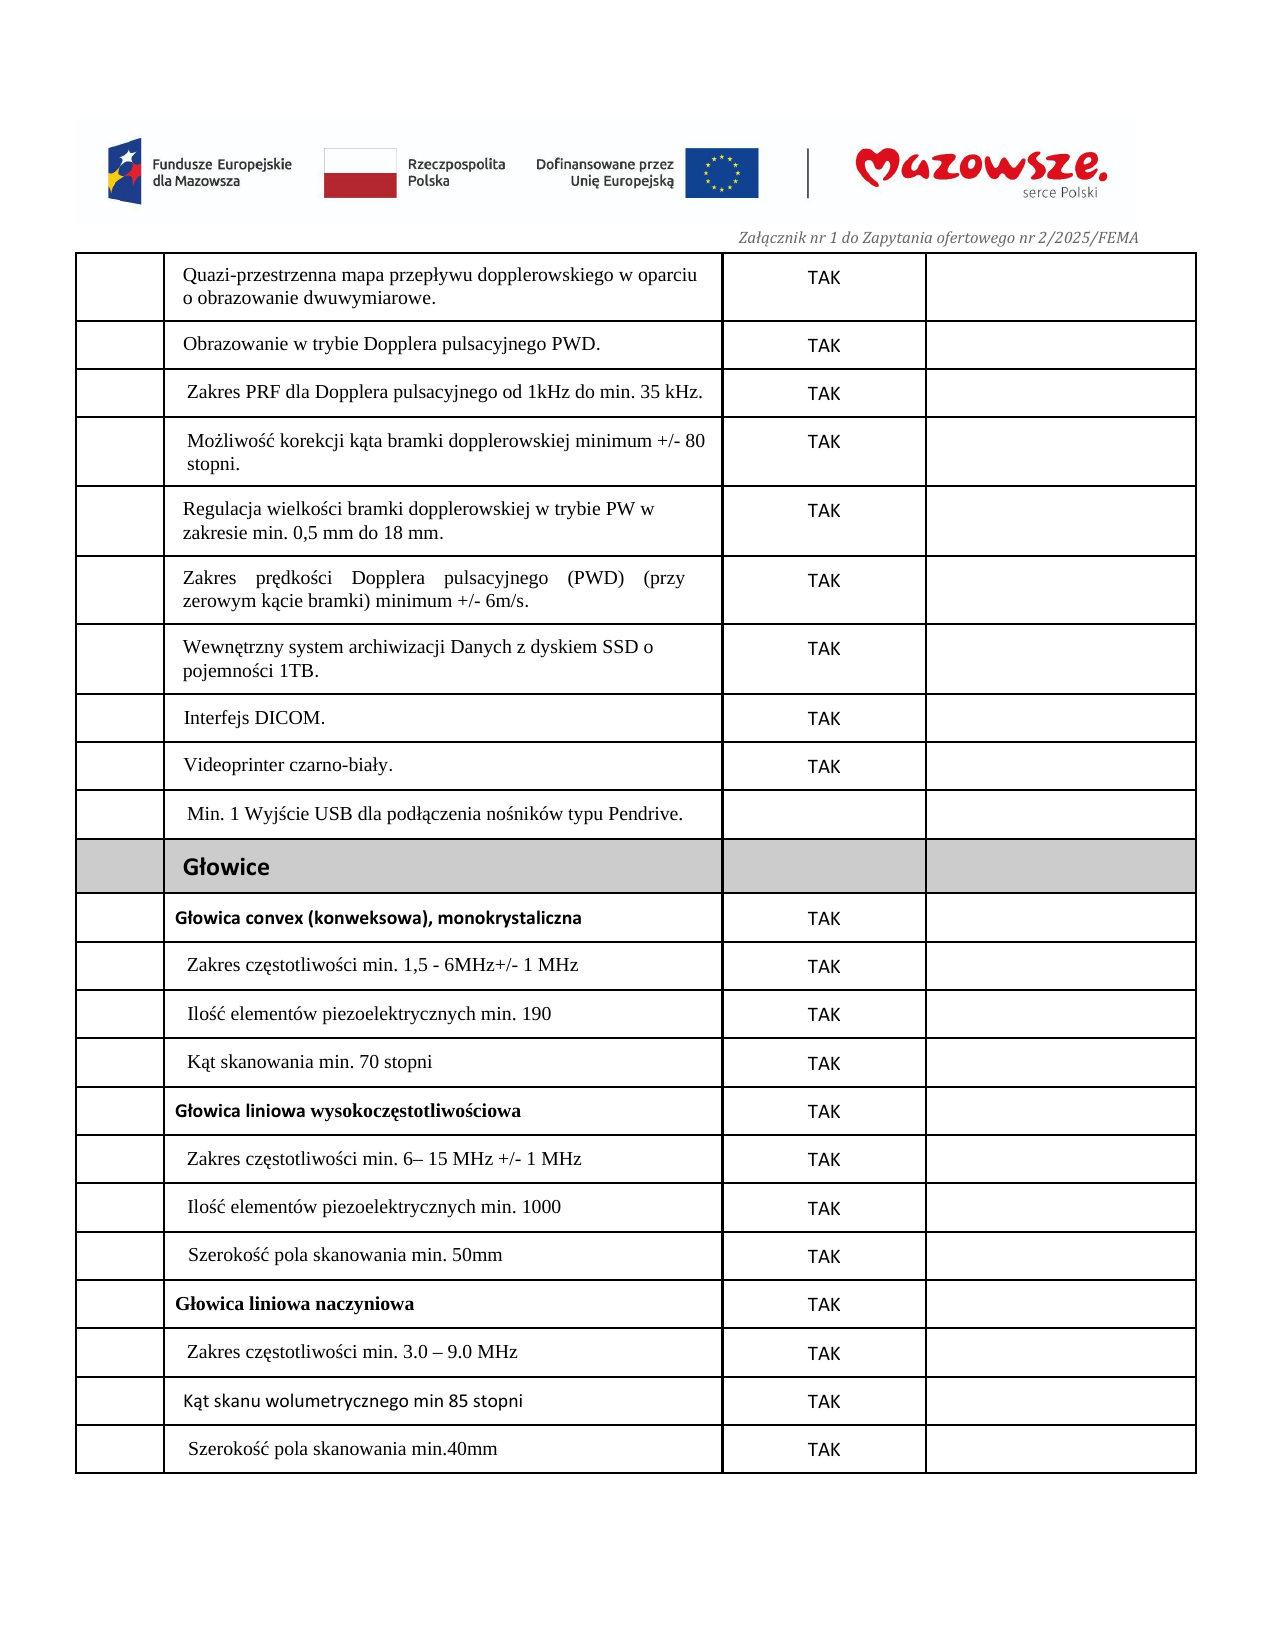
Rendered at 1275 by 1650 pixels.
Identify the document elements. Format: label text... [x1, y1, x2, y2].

table_cell [77, 943, 163, 989]
table_cell Szerokość pola skanowania min. 50mm [165, 1233, 721, 1279]
table_cell [77, 322, 163, 368]
table_cell [77, 1136, 163, 1182]
table_cell [77, 1281, 163, 1327]
table_cell [77, 254, 163, 319]
table_cell TAK [724, 1184, 925, 1231]
table_cell [77, 1378, 163, 1424]
table_cell Ilość elementów piezoelektrycznych min. 190 [165, 991, 721, 1037]
table_cell Quazi-przestrzenna mapa przepływu dopplerowskiego w oparciu o obrazowanie dwuwymiarowe. [165, 254, 721, 319]
table_cell [927, 743, 1195, 789]
table_cell [927, 418, 1195, 485]
table_cell [927, 695, 1195, 741]
table_cell TAK [724, 625, 925, 693]
table_cell [927, 1136, 1195, 1182]
table_cell [927, 894, 1195, 941]
table_cell Wewnętrzny system archiwizacji Danych z dyskiem SSD o pojemności 1TB. [165, 625, 721, 693]
table_cell [77, 1088, 163, 1134]
table_cell [77, 840, 163, 892]
table_cell Zakres prędkości Dopplera pulsacyjnego (PWD) (przy zerowym kącie bramki) minimum +/- 6m/s. [165, 557, 721, 623]
table_cell Głowica convex (konweksowa), monokrystaliczna [165, 894, 721, 941]
table_cell TAK [724, 991, 925, 1037]
table_cell Kąt skanowania min. 70 stopni [165, 1039, 721, 1086]
table_cell TAK [724, 254, 925, 319]
table_cell [927, 791, 1195, 838]
table_cell Głowica liniowa naczyniowa [165, 1281, 721, 1327]
table_cell [927, 943, 1195, 989]
table_cell [927, 487, 1195, 555]
table_cell [927, 322, 1195, 368]
table_cell TAK [724, 487, 925, 555]
table_cell Regulacja wielkości bramki dopplerowskiej w trybie PW w zakresie min. 0,5 mm do 18 mm. [165, 487, 721, 555]
table_cell TAK [724, 1136, 925, 1182]
table_cell [77, 743, 163, 789]
table_cell [927, 1329, 1195, 1376]
table_cell TAK [724, 370, 925, 416]
table_cell TAK [724, 943, 925, 989]
table_cell [927, 1088, 1195, 1134]
table_cell [724, 840, 925, 892]
table_cell TAK [724, 1329, 925, 1376]
table_cell Ilość elementów piezoelektrycznych min. 1000 [165, 1184, 721, 1231]
table_cell TAK [724, 418, 925, 485]
table_cell TAK [724, 1088, 925, 1134]
table_cell Kąt skanu wolumetrycznego min 85 stopni [165, 1378, 721, 1424]
table_cell [77, 1184, 163, 1231]
table_cell [77, 625, 163, 693]
picture [75, 118, 1140, 225]
table_cell Videoprinter czarno-biały. [165, 743, 721, 789]
table_cell TAK [724, 894, 925, 941]
table_cell TAK [724, 1281, 925, 1327]
table_cell Szerokość pola skanowania min.40mm [165, 1426, 721, 1472]
table_cell TAK [724, 322, 925, 368]
table_cell [77, 370, 163, 416]
table_cell [927, 1281, 1195, 1327]
table_cell [724, 791, 925, 838]
table_cell Zakres PRF dla Dopplera pulsacyjnego od 1kHz do min. 35 kHz. [165, 370, 721, 416]
table_cell Zakres częstotliwości min. 3.0 – 9.0 MHz [165, 1329, 721, 1376]
table_cell TAK [724, 1233, 925, 1279]
table_cell [927, 370, 1195, 416]
table_cell [77, 557, 163, 623]
table_cell [927, 1233, 1195, 1279]
table_cell TAK [724, 557, 925, 623]
table_cell [77, 487, 163, 555]
table_cell Min. 1 Wyjście USB dla podłączenia nośników typu Pendrive. [165, 791, 721, 838]
table_cell Interfejs DICOM. [165, 695, 721, 741]
table_cell TAK [724, 695, 925, 741]
table_cell Zakres częstotliwości min. 1,5 - 6MHz+/- 1 MHz [165, 943, 721, 989]
table_cell [77, 894, 163, 941]
table_cell [77, 695, 163, 741]
table_cell [927, 1378, 1195, 1424]
table_cell Obrazowanie w trybie Dopplera pulsacyjnego PWD. [165, 322, 721, 368]
table_cell [927, 557, 1195, 623]
table_cell [77, 1426, 163, 1472]
table_cell TAK [724, 1378, 925, 1424]
table_cell TAK [724, 1426, 925, 1472]
table_cell [927, 1039, 1195, 1086]
table_cell Możliwość korekcji kąta bramki dopplerowskiej minimum +/- 80 stopni. [165, 418, 721, 485]
table_cell TAK [724, 1039, 925, 1086]
table_cell TAK [724, 743, 925, 789]
table_cell [77, 1233, 163, 1279]
table_cell [77, 418, 163, 485]
table_cell [927, 1426, 1195, 1472]
table_cell [927, 1184, 1195, 1231]
table_cell [927, 991, 1195, 1037]
table_cell [77, 1329, 163, 1376]
table_cell Zakres częstotliwości min. 6– 15 MHz +/- 1 MHz [165, 1136, 721, 1182]
table_cell Głowice [165, 840, 721, 892]
table_cell [927, 254, 1195, 319]
table_cell [77, 791, 163, 838]
table_cell [77, 991, 163, 1037]
table_cell Głowica liniowa wysokoczęstotliwościowa [165, 1088, 721, 1134]
table_cell [77, 1039, 163, 1086]
table_cell [927, 840, 1195, 892]
table_cell [927, 625, 1195, 693]
